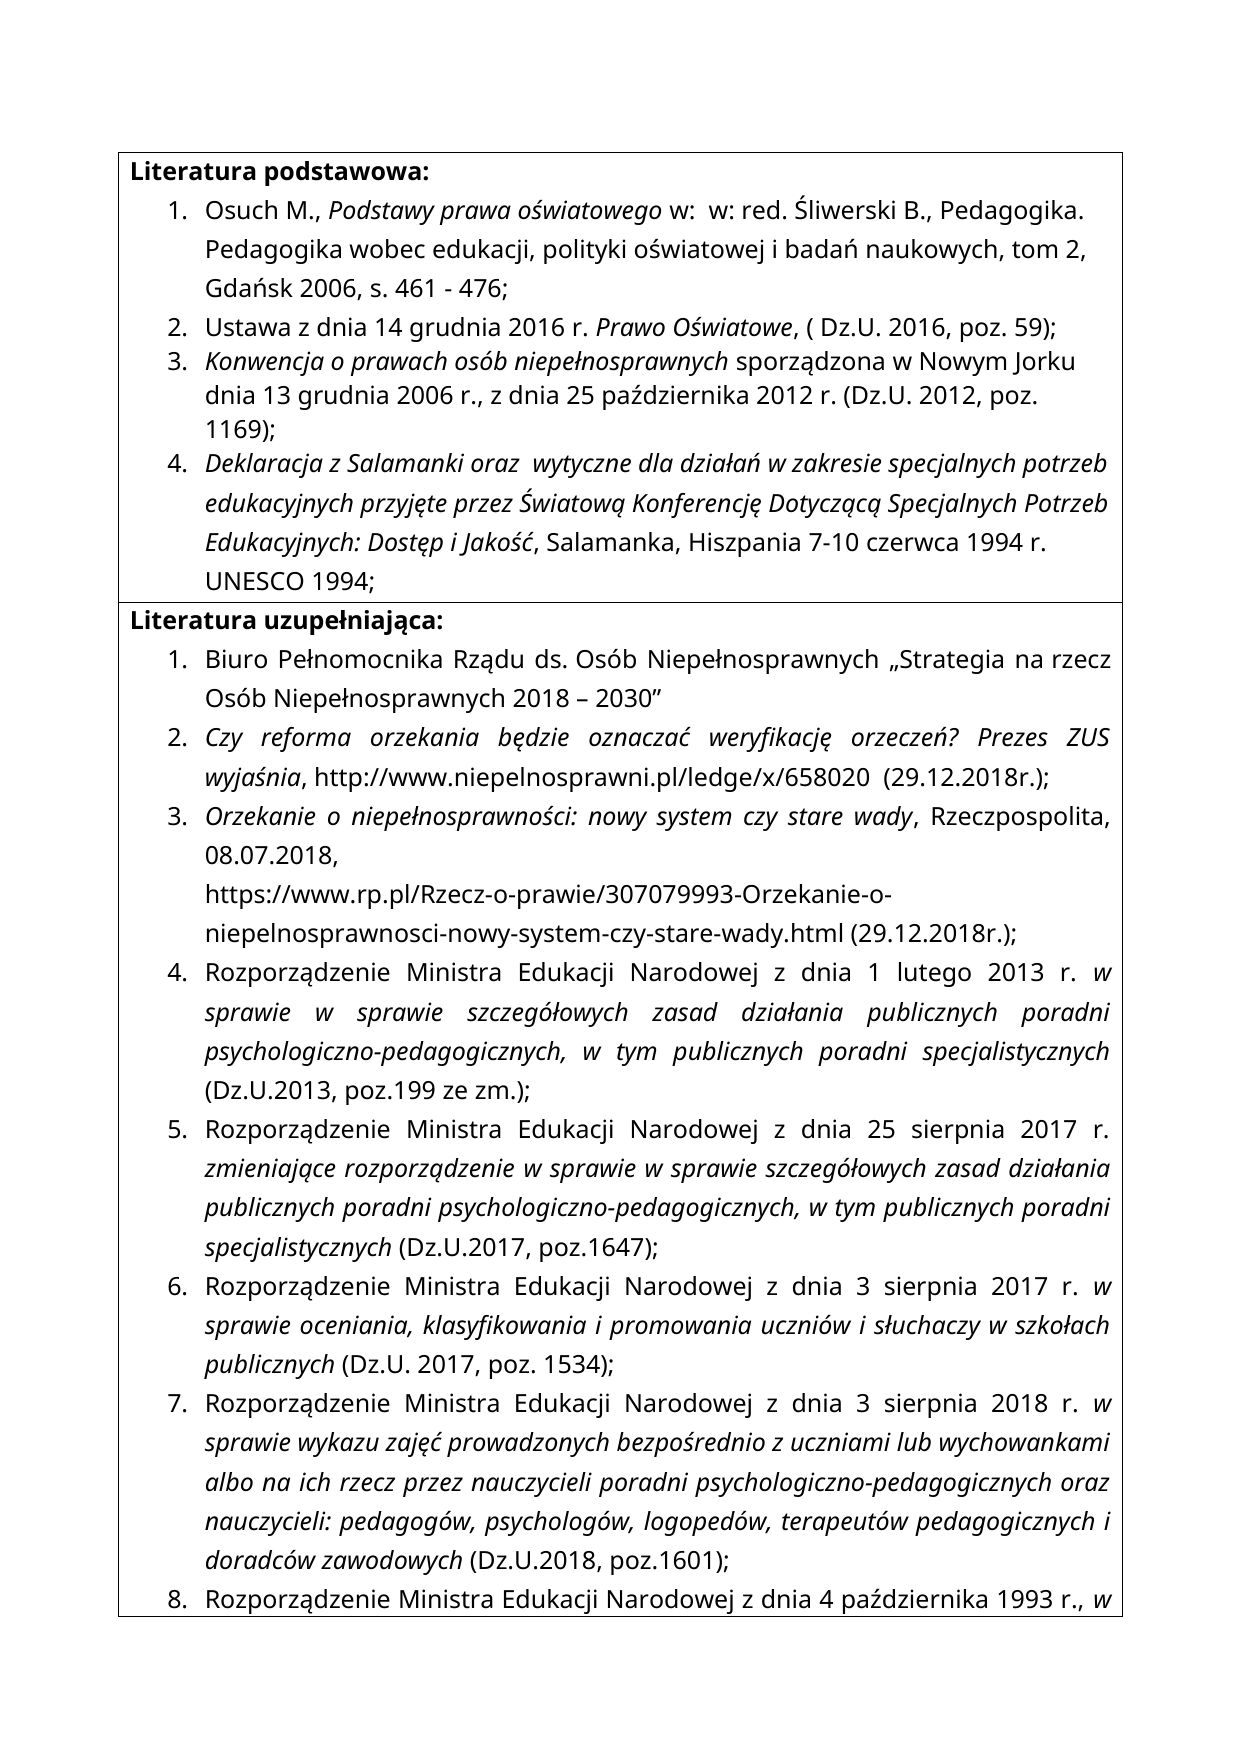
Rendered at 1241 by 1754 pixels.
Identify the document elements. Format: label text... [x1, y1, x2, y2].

table_header Literatura podstawowa: Osuch M., Podstawy prawa oświatowego w: w: red. Śliwerski B., Pedagogika. Pedagogika wobec edukacji, polityki oświatowej i badań naukowych, tom 2, Gdańsk 2006, s. 461 - 476; Ustawa z dnia 14 grudnia 2016 r. Prawo Oświatowe, ( Dz.U. 2016, poz. 59); Konwencja o prawach osób niepełnosprawnych sporządzona w Nowym Jorku dnia 13 grudnia 2006 r., z dnia 25 października 2012 r. (Dz.U. 2012, poz. 1169); Deklaracja z Salamanki oraz wytyczne dla działań w zakresie specjalnych potrzeb edukacyjnych przyjęte przez Światową Konferencję Dotyczącą Specjalnych Potrzeb Edukacyjnych: Dostęp i Jakość, Salamanka, Hiszpania 7-10 czerwca 1994 r. UNESCO 1994; [119, 153, 1122, 602]
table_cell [119, 603, 1122, 1616]
